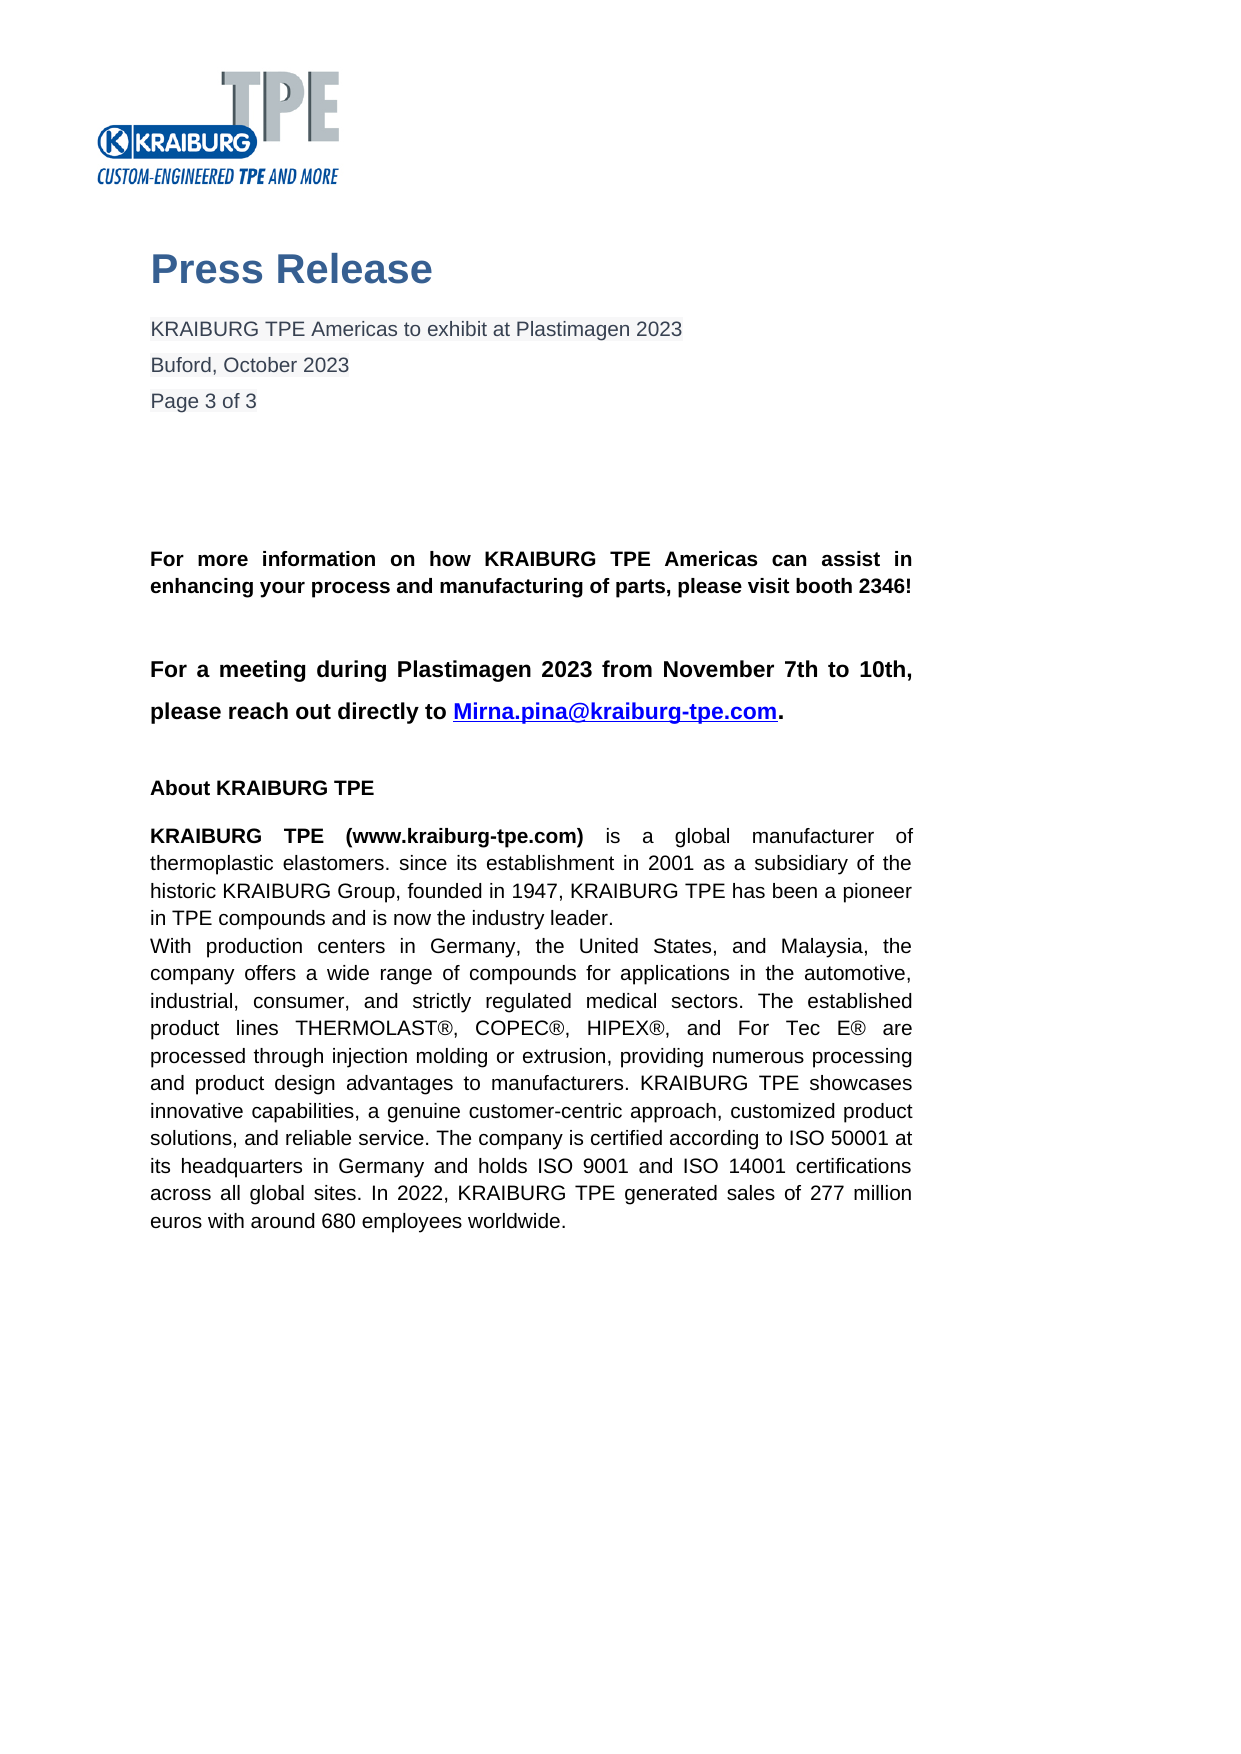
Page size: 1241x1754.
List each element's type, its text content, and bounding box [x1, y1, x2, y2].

text About KRAIBURG TPE [150, 775, 1090, 799]
text With production centers in Germany, the United States, and Malaysia, the company offers a wide range of compounds for applications in the automotive, industrial, consumer, and strictly regulated medical sectors. The established product lines THERMOLAST®, COPEC®, HIPEX®, and For Tec E® are processed through injection molding or extrusion, providing numerous processing and product design advantages to manufacturers. KRAIBURG TPE showcases innovative capabilities, a genuine customer-centric approach, customized product solutions, and reliable service. The company is certified according to ISO 50001 at its headquarters in Germany and holds ISO 9001 and ISO 14001 certifications across all global sites. In 2022, KRAIBURG TPE generated sales of 277 million euros with around 680 employees worldwide. [150, 934, 913, 1233]
text For more information on how KRAIBURG TPE Americas can assist in enhancing your process and manufacturing of parts, please visit booth 2346! [150, 547, 913, 598]
text For a meeting during Plastimagen 2023 from November 7th to 10th, please reach out directly to Mirna.pina@kraiburg-tpe.com. [150, 656, 913, 725]
picture [85, 55, 351, 200]
text KRAIBURG TPE (www.kraiburg-tpe.com) is a global manufacturer of thermoplastic elastomers. since its establishment in 2001 as a subsidiary of the historic KRAIBURG Group, founded in 1947, KRAIBURG TPE has been a pioneer in TPE compounds and is now the industry leader. [150, 824, 913, 930]
